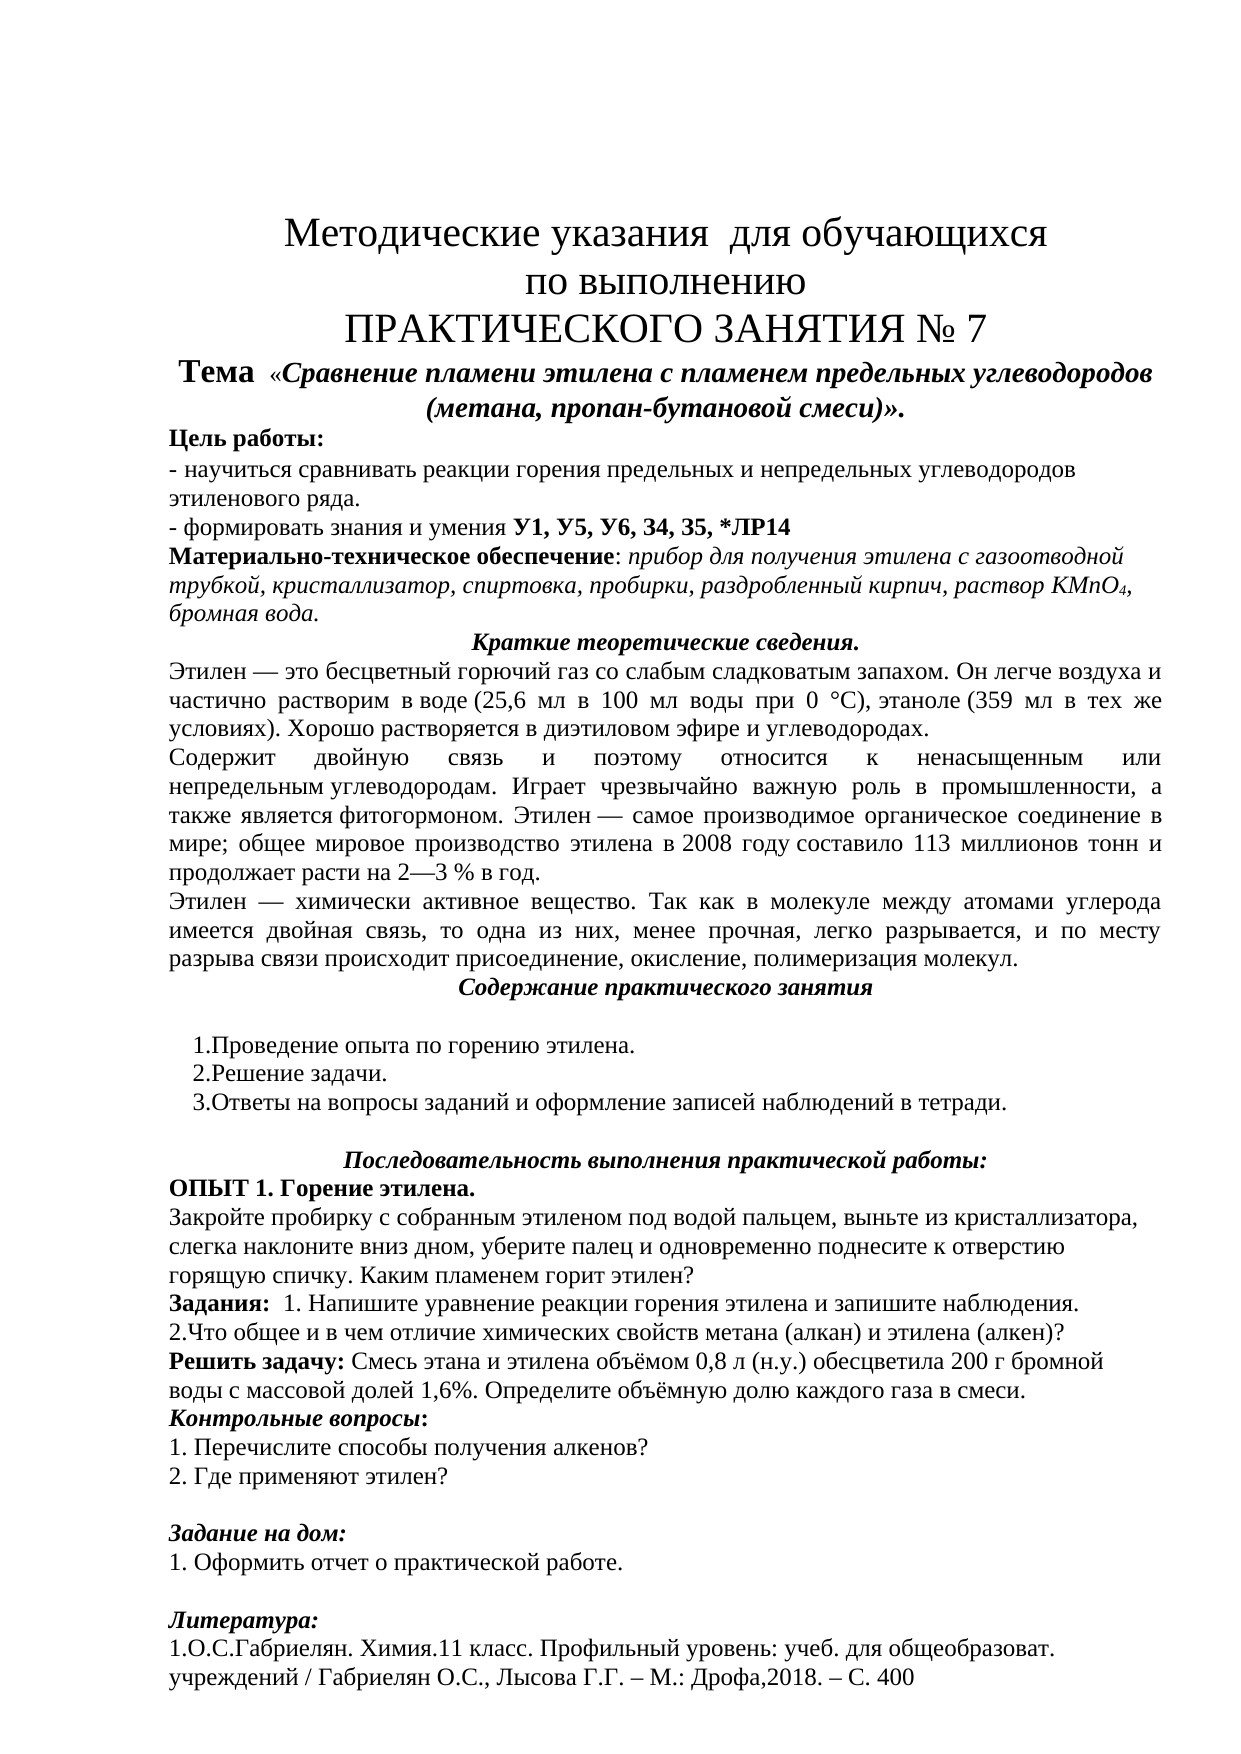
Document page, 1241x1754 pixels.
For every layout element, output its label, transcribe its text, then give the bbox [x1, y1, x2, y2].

text Тема «Сравнение пламени этилена с пламенем предельных углеводородов (метана, пропан-бутановой смеси)». [169, 352, 1162, 423]
text Решить задачу: Смесь этана и этилена объёмом (н.у.) обесцветила бромной воды с массовой долей 1,6%. Определите объёмную долю каждого газа в смеси. [169, 1346, 1162, 1403]
text Литература: [169, 1605, 1162, 1633]
text Методические указания для обучающихся [169, 208, 1162, 256]
text Содержит двойную связь и поэтому относится к ненасыщенным или непредельным углеводородам. Играет чрезвычайно важную роль в промышленности, а также является фитогормоном. Этилен — самое производимое органическое соединение в мире; общее мировое производство этилена в 2008 году составило 113 миллионов тонн и продолжает расти на 2—3 % в год. [169, 742, 1162, 886]
text Краткие теоретические сведения. [169, 627, 1162, 656]
text Закройте пробирку с собранным этиленом под водой пальцем, выньте из кристаллизатора, слегка наклоните вниз дном, уберите палец и одновременно поднесите к отверстию горящую спичку. Каким пламенем горит этилен? [169, 1202, 1162, 1288]
text 3.Ответы на вопросы заданий и оформление записей наблюдений в тетради. [192, 1087, 1162, 1116]
text 2.Решение задачи. [192, 1058, 1162, 1087]
text 1.О.С.Габриелян. Химия.11 класс. Профильный уровень: учеб. для общеобразоват. учреждений / Габриелян О.С., Лысова Г.Г. – М.: Дрофа,2018. – С. 400 [169, 1633, 1162, 1691]
text Содержание практического занятия [169, 972, 1162, 1001]
text - формировать знания и умения У1, У5, У6, З4, З5, *ЛР14 [169, 512, 1162, 541]
text Контрольные вопросы: [169, 1403, 1162, 1432]
text 2.Что общее и в чем отличие химических свойств метана (алкан) и этилена (алкен)? [169, 1317, 1162, 1346]
text 1.Проведение опыта по горению этилена. [192, 1030, 1162, 1058]
text 2. Где применяют этилен? [169, 1461, 1162, 1490]
text Задание на дом: [169, 1518, 1162, 1547]
text Задания: 1. Напишите уравнение реакции горения этилена и запишите наблюдения. [169, 1288, 1162, 1317]
text Материально-техническое обеспечение: прибор для получения этилена с газоотводной трубкой, кристаллизатор, спиртовка, пробирки, раздробленный кирпич, раствор KMnO4, бромная вода. [169, 541, 1162, 627]
text Цель работы: [169, 423, 1162, 452]
text ОПЫТ 1. Горение этилена. [169, 1173, 1162, 1202]
text 1. Перечислите способы получения алкенов? [169, 1432, 1162, 1461]
text по выполнению [169, 256, 1162, 304]
text Этилен — химически активное вещество. Так как в молекуле между атомами углерода имеется двойная связь, то одна из них, менее прочная, легко разрывается, и по месту разрыва связи происходит присоединение, окисление, полимеризация молекул. [169, 886, 1162, 972]
text Этилен — это бесцветный горючий газ со слабым сладковатым запахом. Он легче воздуха и частично растворим в воде (25,6 мл в 100 мл воды при 0 °C), этаноле (359 мл в тех же условиях). Хорошо растворяется в диэтиловом эфире и углеводородах. [169, 656, 1162, 742]
text - научиться сравнивать реакции горения предельных и непредельных углеводородов этиленового ряда. [169, 452, 1162, 512]
text ПРАКТИЧЕСКОГО ЗАНЯТИЯ № 7 [169, 304, 1162, 352]
text 1. Оформить отчет о практической работе. [169, 1547, 1162, 1576]
text Последовательность выполнения практической работы: [169, 1145, 1162, 1173]
